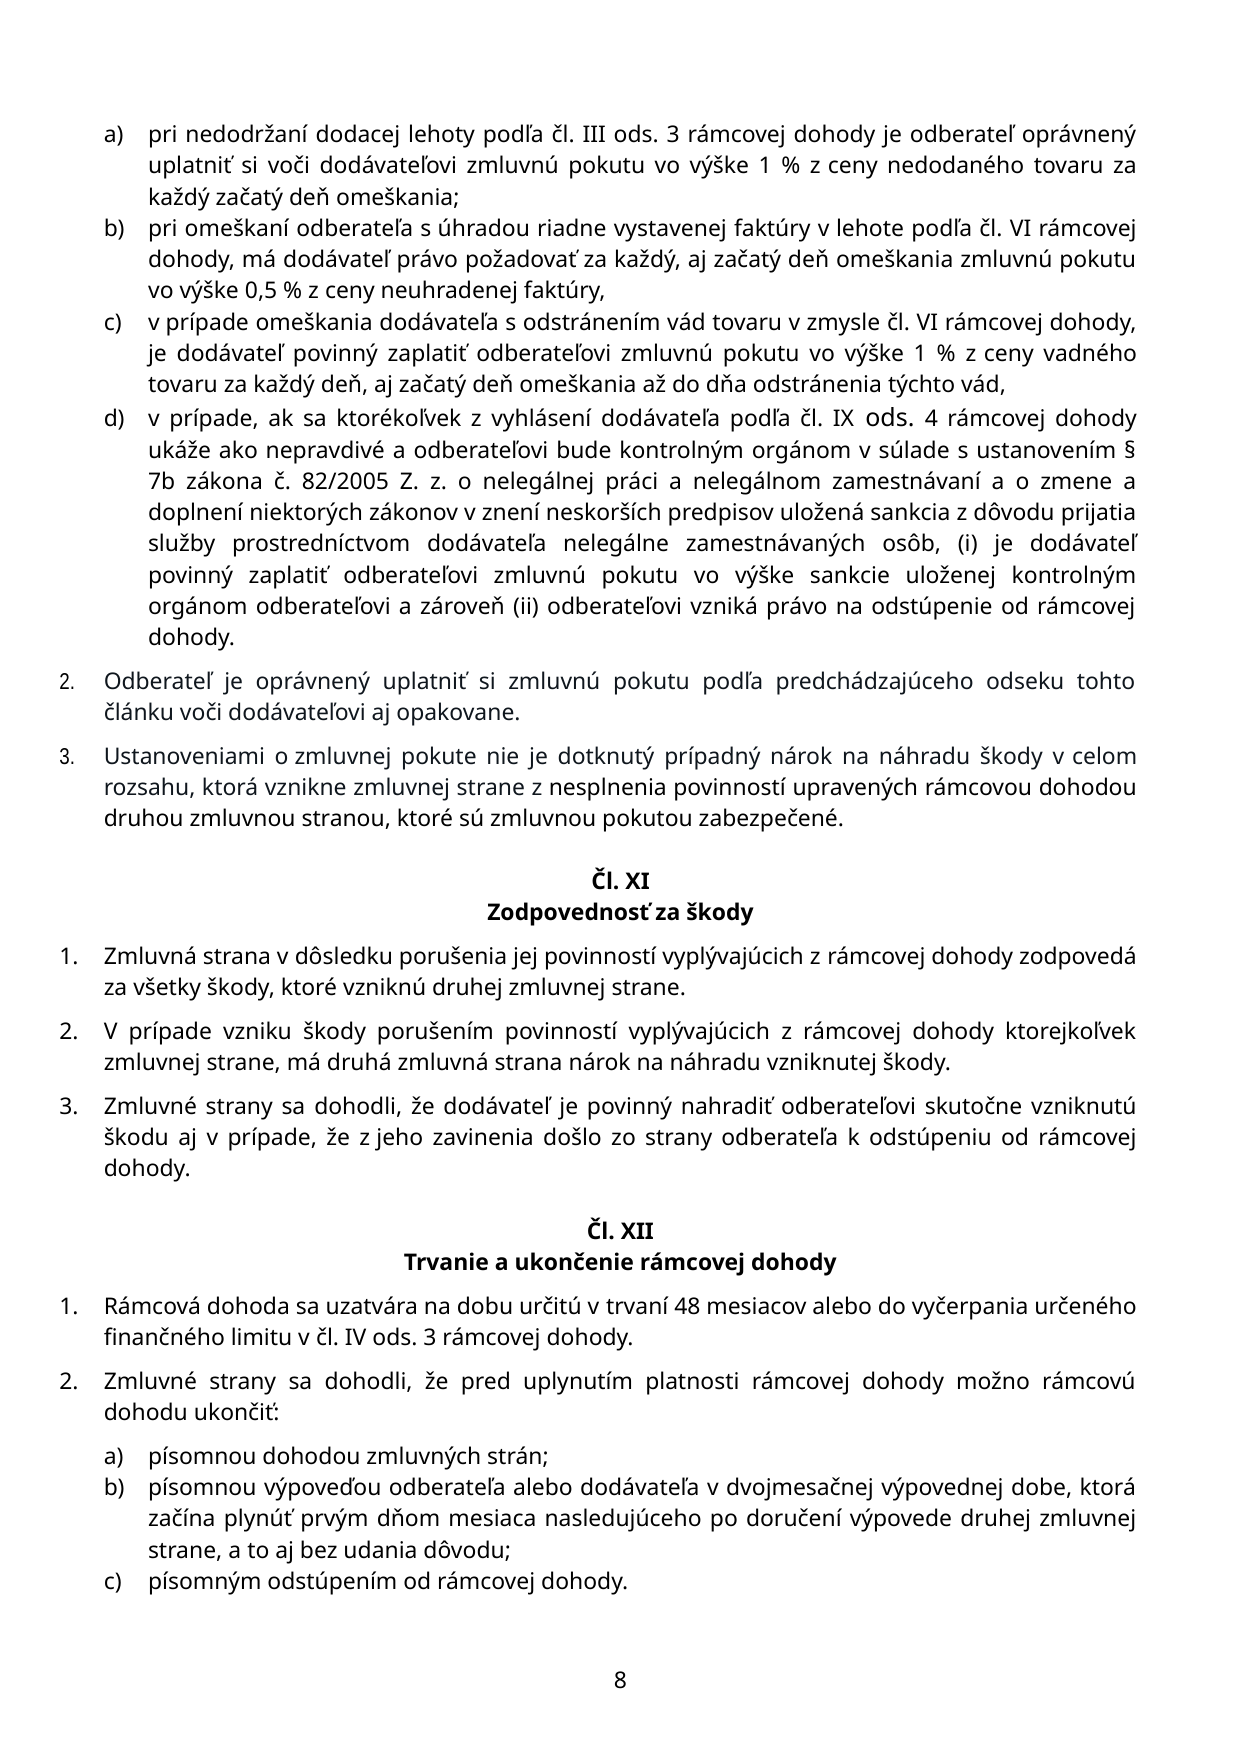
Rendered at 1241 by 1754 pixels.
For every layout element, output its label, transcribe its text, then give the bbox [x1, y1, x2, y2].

list písomnou dohodou zmluvných strán; [103, 1440, 1137, 1471]
list V prípade vzniku škody porušením povinností vyplývajúcich z rámcovej dohody ktorejkoľvek zmluvnej strane, má druhá zmluvná strana nárok na náhradu vzniknutej škody. [59, 1015, 1137, 1077]
list pri omeškaní odberateľa s úhradou riadne vystavenej faktúry v lehote podľa čl. VI rámcovej dohody, má dodávateľ právo požadovať za každý, aj začatý deň omeškania zmluvnú pokutu vo výške 0,5 % z ceny neuhradenej faktúry, [103, 212, 1137, 306]
list pri nedodržaní dodacej lehoty podľa čl. III ods. 3 rámcovej dohody je odberateľ oprávnený uplatniť si voči dodávateľovi zmluvnú pokutu vo výške 1 % z ceny nedodaného tovaru za každý začatý deň omeškania; [103, 118, 1137, 212]
list Zmluvné strany sa dohodli, že pred uplynutím platnosti rámcovej dohody možno rámcovú dohodu ukončiť: [59, 1365, 1137, 1427]
list Zmluvné strany sa dohodli, že dodávateľ je povinný nahradiť odberateľovi skutočne vzniknutú škodu aj v prípade, že z jeho zavinenia došlo zo strany odberateľa k odstúpeniu od rámcovej dohody. [59, 1090, 1137, 1183]
list písomným odstúpením od rámcovej dohody. [103, 1565, 1137, 1596]
list Čl. XI [103, 865, 1137, 896]
list Rámcová dohoda sa uzatvára na dobu určitú v trvaní 48 mesiacov alebo do vyčerpania určeného finančného limitu v čl. IV ods. 3 rámcovej dohody. [59, 1290, 1137, 1352]
list písomnou výpoveďou odberateľa alebo dodávateľa v dvojmesačnej výpovednej dobe, ktorá začína plynúť prvým dňom mesiaca nasledujúceho po doručení výpovede druhej zmluvnej strane, a to aj bez udania dôvodu; [103, 1471, 1137, 1565]
text Trvanie a ukončenie rámcovej dohody [103, 1246, 1137, 1277]
list v prípade omeškania dodávateľa s odstránením vád tovaru v zmysle čl. VI rámcovej dohody, je dodávateľ povinný zaplatiť odberateľovi zmluvnú pokutu vo výške 1 % z ceny vadného tovaru za každý deň, aj začatý deň omeškania až do dňa odstránenia týchto vád, [103, 306, 1137, 399]
list Zmluvná strana v dôsledku porušenia jej povinností vyplývajúcich z rámcovej dohody zodpovedá za všetky škody, ktoré vzniknú druhej zmluvnej strane. [59, 940, 1137, 1002]
list Zodpovednosť za škody [103, 896, 1137, 927]
list Odberateľ je oprávnený uplatniť si zmluvnú pokutu podľa predchádzajúceho odseku tohto článku voči dodávateľovi aj opakovane. [59, 665, 1137, 727]
text Čl. XII [103, 1215, 1137, 1246]
list v prípade, ak sa ktorékoľvek z vyhlásení dodávateľa podľa čl. IX ods. 4 rámcovej dohody ukáže ako nepravdivé a odberateľovi bude kontrolným orgánom v súlade s ustanovením § 7b zákona č. 82/2005 Z. z. o nelegálnej práci a nelegálnom zamestnávaní a o zmene a doplnení niektorých zákonov v znení neskorších predpisov uložená sankcia z dôvodu prijatia služby prostredníctvom dodávateľa nelegálne zamestnávaných osôb, (i) je dodávateľ povinný zaplatiť odberateľovi zmluvnú pokutu vo výške sankcie uloženej kontrolným orgánom odberateľovi a zároveň (ii) odberateľovi vzniká právo na odstúpenie od rámcovej dohody. [103, 399, 1137, 652]
list Ustanoveniami o zmluvnej pokute nie je dotknutý prípadný nárok na náhradu škody v celom rozsahu, ktorá vznikne zmluvnej strane z nesplnenia povinností upravených rámcovou dohodou druhou zmluvnou stranou, ktoré sú zmluvnou pokutou zabezpečené. [59, 740, 1137, 833]
